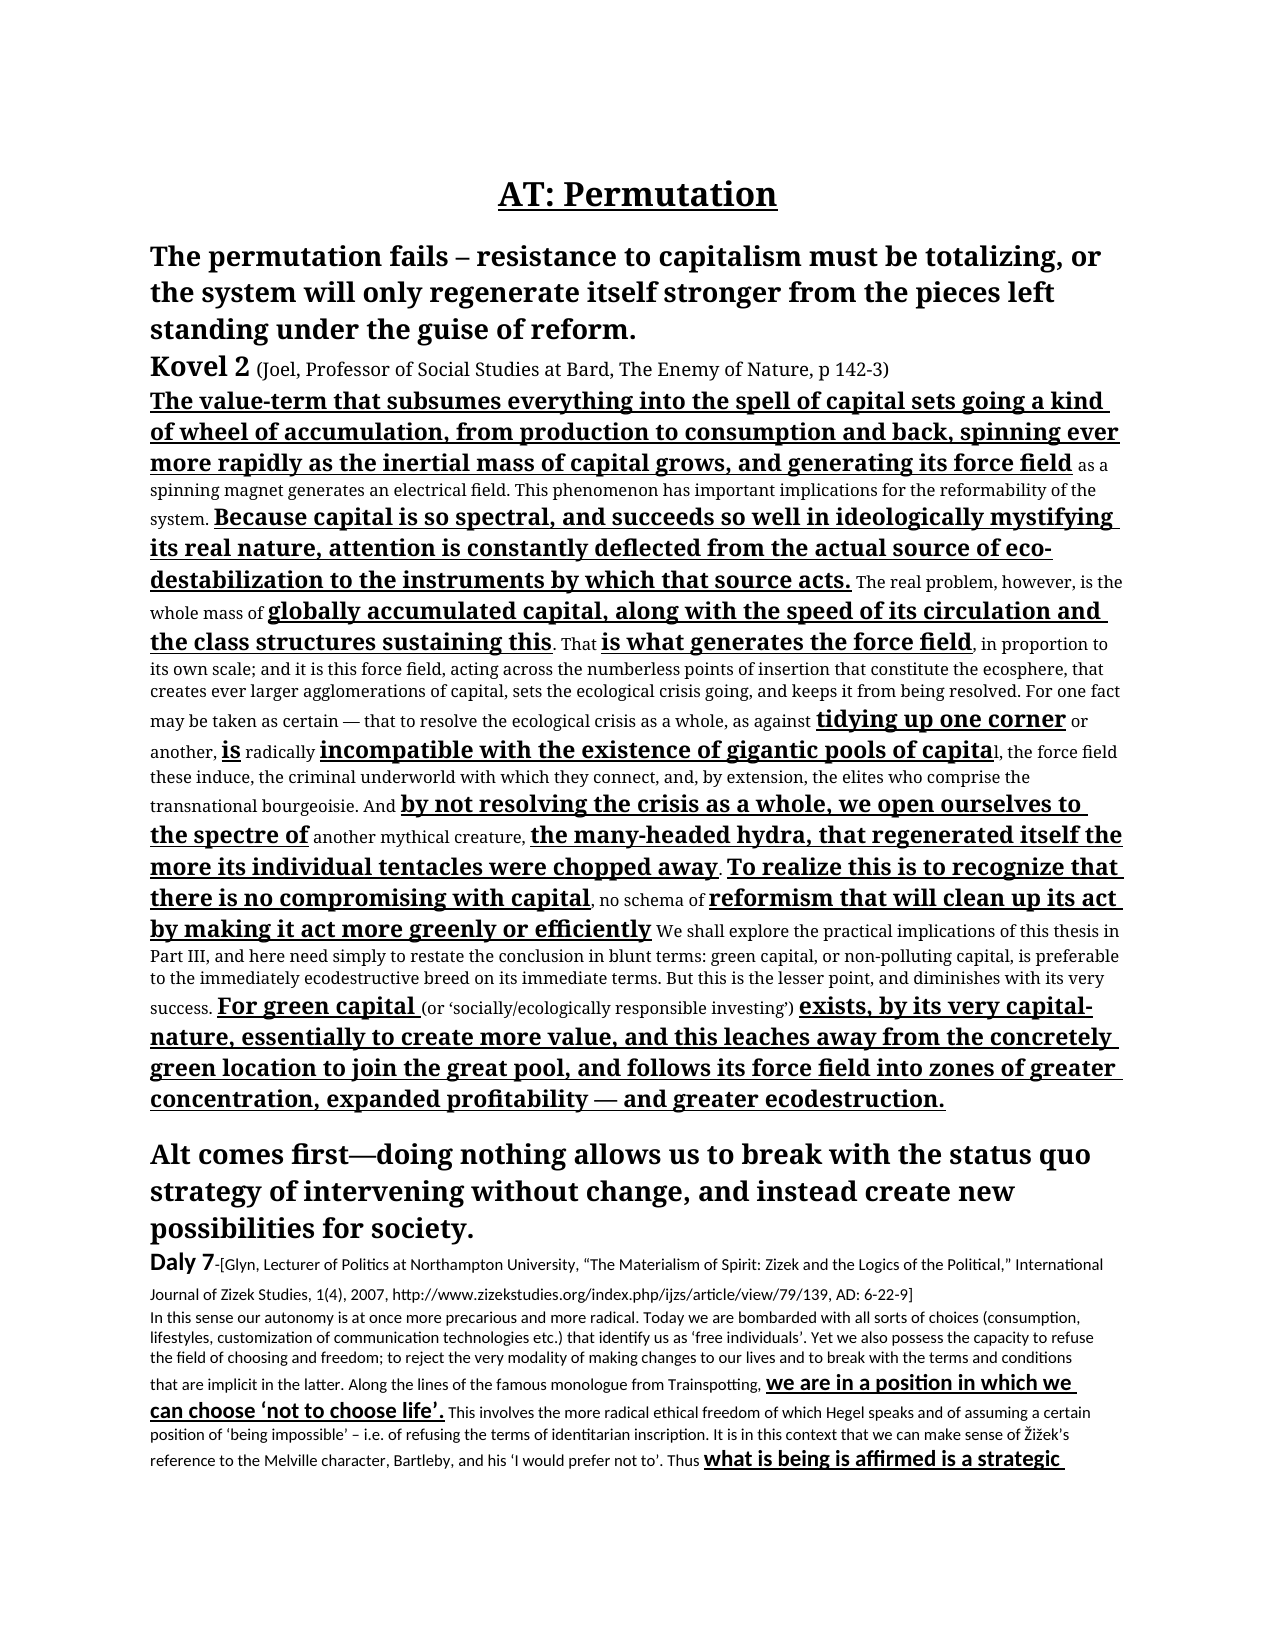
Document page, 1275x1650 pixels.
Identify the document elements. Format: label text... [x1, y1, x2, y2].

subtitle The permutation fails – resistance to capitalism must be totalizing, or the system will only regenerate itself stronger from the pieces left standing under the guise of reform. [150, 237, 1125, 348]
text Daly 7-[Glyn, Lecturer of Politics at Northampton University, “The Materialism of Spirit: Zizek and the Logics of the Political,” International Journal of Zizek Studies, 1(4), 2007, http://www.zizekstudies.org/index.php/ijzs/article/view/79/139, AD: 6-22-9] [150, 1246, 1125, 1307]
subtitle AT: Permutation [150, 171, 1125, 216]
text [150, 1307, 1095, 1472]
text Kovel 2 (Joel, Professor of Social Studies at Bard, The Enemy of Nature, p 142-3) [150, 348, 1125, 384]
text The value-term that subsumes everything into the spell of capital sets going a kind of wheel of accumulation, from production to consumption and back, spinning ever more rapidly as the inertial mass of capital grows, and generating its force field as a spinning magnet generates an electrical field. This phenomenon has important implications for the reformability of the system. Because capital is so spectral, and succeeds so well in ideologically mystifying its real nature, attention is constantly deflected from the actual source of eco-destabilization to the instruments by which that source acts. The real problem, however, is the whole mass of globally accumulated capital, along with the speed of its circulation and the class structures sustaining this. That is what generates the force field, in proportion to its own scale; and it is this force field, acting across the numberless points of insertion that constitute the ecosphere, that creates ever larger agglomerations of capital, sets the ecological crisis going, and keeps it from being resolved. For one fact may be taken as certain — that to resolve the ecological crisis as a whole, as against tidying up one corner or another, is radically incompatible with the existence of gigantic pools of capital, the force field these induce, the criminal underworld with which they connect, and, by extension, the elites who comprise the transnational bourgeoisie. And by not resolving the crisis as a whole, we open ourselves to the spectre of another mythical creature, the many-headed hydra, that regenerated itself the more its individual tentacles were chopped away. To realize this is to recognize that there is no compromising with capital, no schema of reformism that will clean up its act by making it act more greenly or efficiently We shall explore the practical implications of this thesis in Part III, and here need simply to restate the conclusion in blunt terms: green capital, or non-polluting capital, is preferable to the immediately ecodestructive breed on its immediate terms. But this is the lesser point, and diminishes with its very success. For green capital (or ‘socially/ecologically responsible investing’) exists, by its very capital-nature, essentially to create more value, and this leaches away from the concretely green location to join the great pool, and follows its force field into zones of greater concentration, expanded profitability — and greater ecodestruction. [150, 384, 1125, 1114]
subtitle Alt comes first—doing nothing allows us to break with the status quo strategy of intervening without change, and instead create new possibilities for society. [150, 1135, 1125, 1246]
